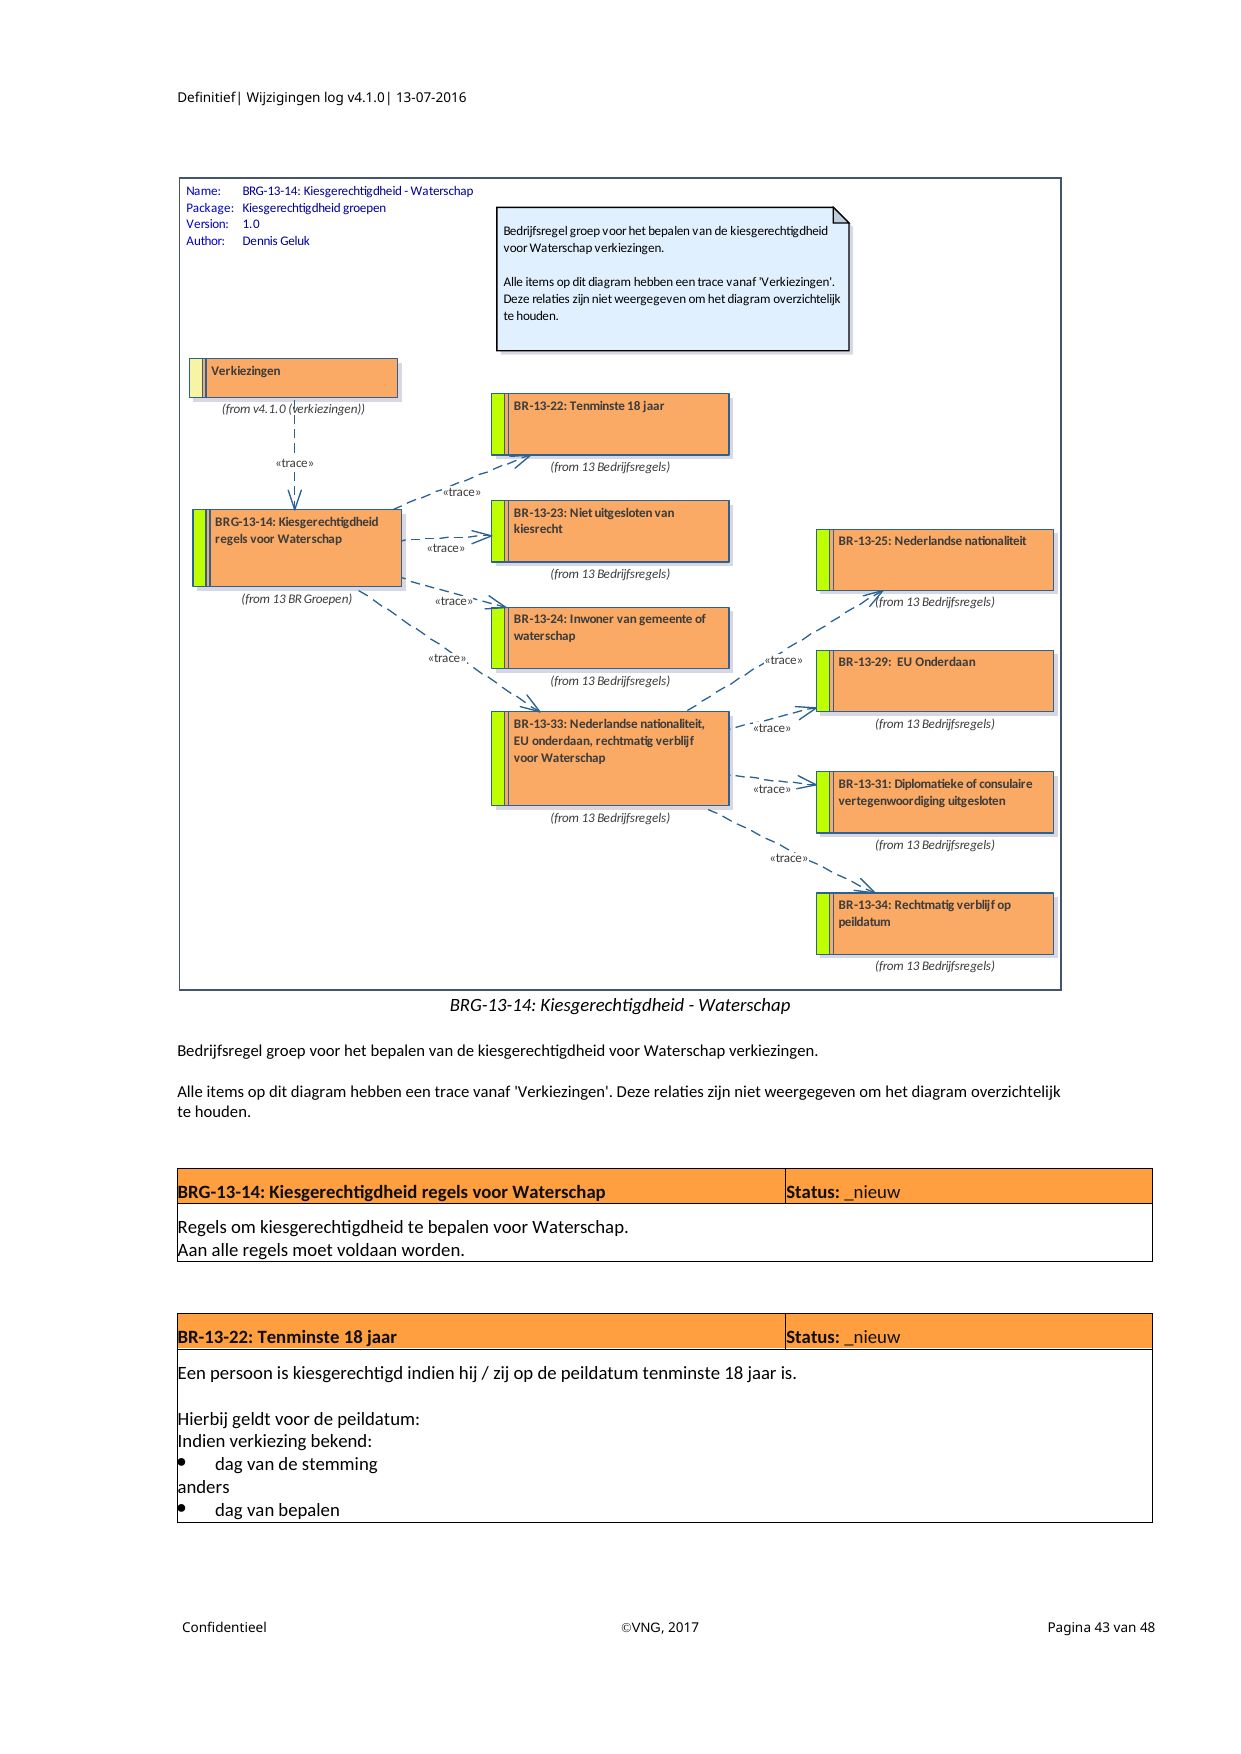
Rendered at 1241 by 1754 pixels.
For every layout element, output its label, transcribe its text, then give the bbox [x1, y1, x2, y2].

table_header Status: _nieuw [786, 1169, 1152, 1203]
table_header BR-13-22: Tenminste 18 jaar [178, 1314, 785, 1348]
text Alle items op dit diagram hebben een trace vanaf 'Verkiezingen'. Deze relaties zijn niet weergegeven om het diagram overzichtelijk te houden. [177, 1081, 1063, 1122]
text Bedrijfsregel groep voor het bepalen van de kiesgerechtigdheid voor Waterschap verkiezingen. [177, 1041, 1063, 1061]
table_header BRG-13-14: Kiesgerechtigdheid regels voor Waterschap [178, 1169, 785, 1203]
table_header Status: _nieuw [786, 1314, 1152, 1348]
table_cell Een persoon is kiesgerechtigd indien hij / zij op de peildatum tenminste 18 jaar is. Hierbij geldt voor de peildatum: Indien verkiezing bekend: dag van de stemming anders dag van bepalen [178, 1350, 1152, 1522]
table_cell Regels om kiesgerechtigdheid te bepalen voor Waterschap. Aan alle regels moet voldaan worden. [178, 1204, 1152, 1261]
text BRG-13-14: Kiesgerechtigdheid - Waterschap [177, 993, 1063, 1016]
